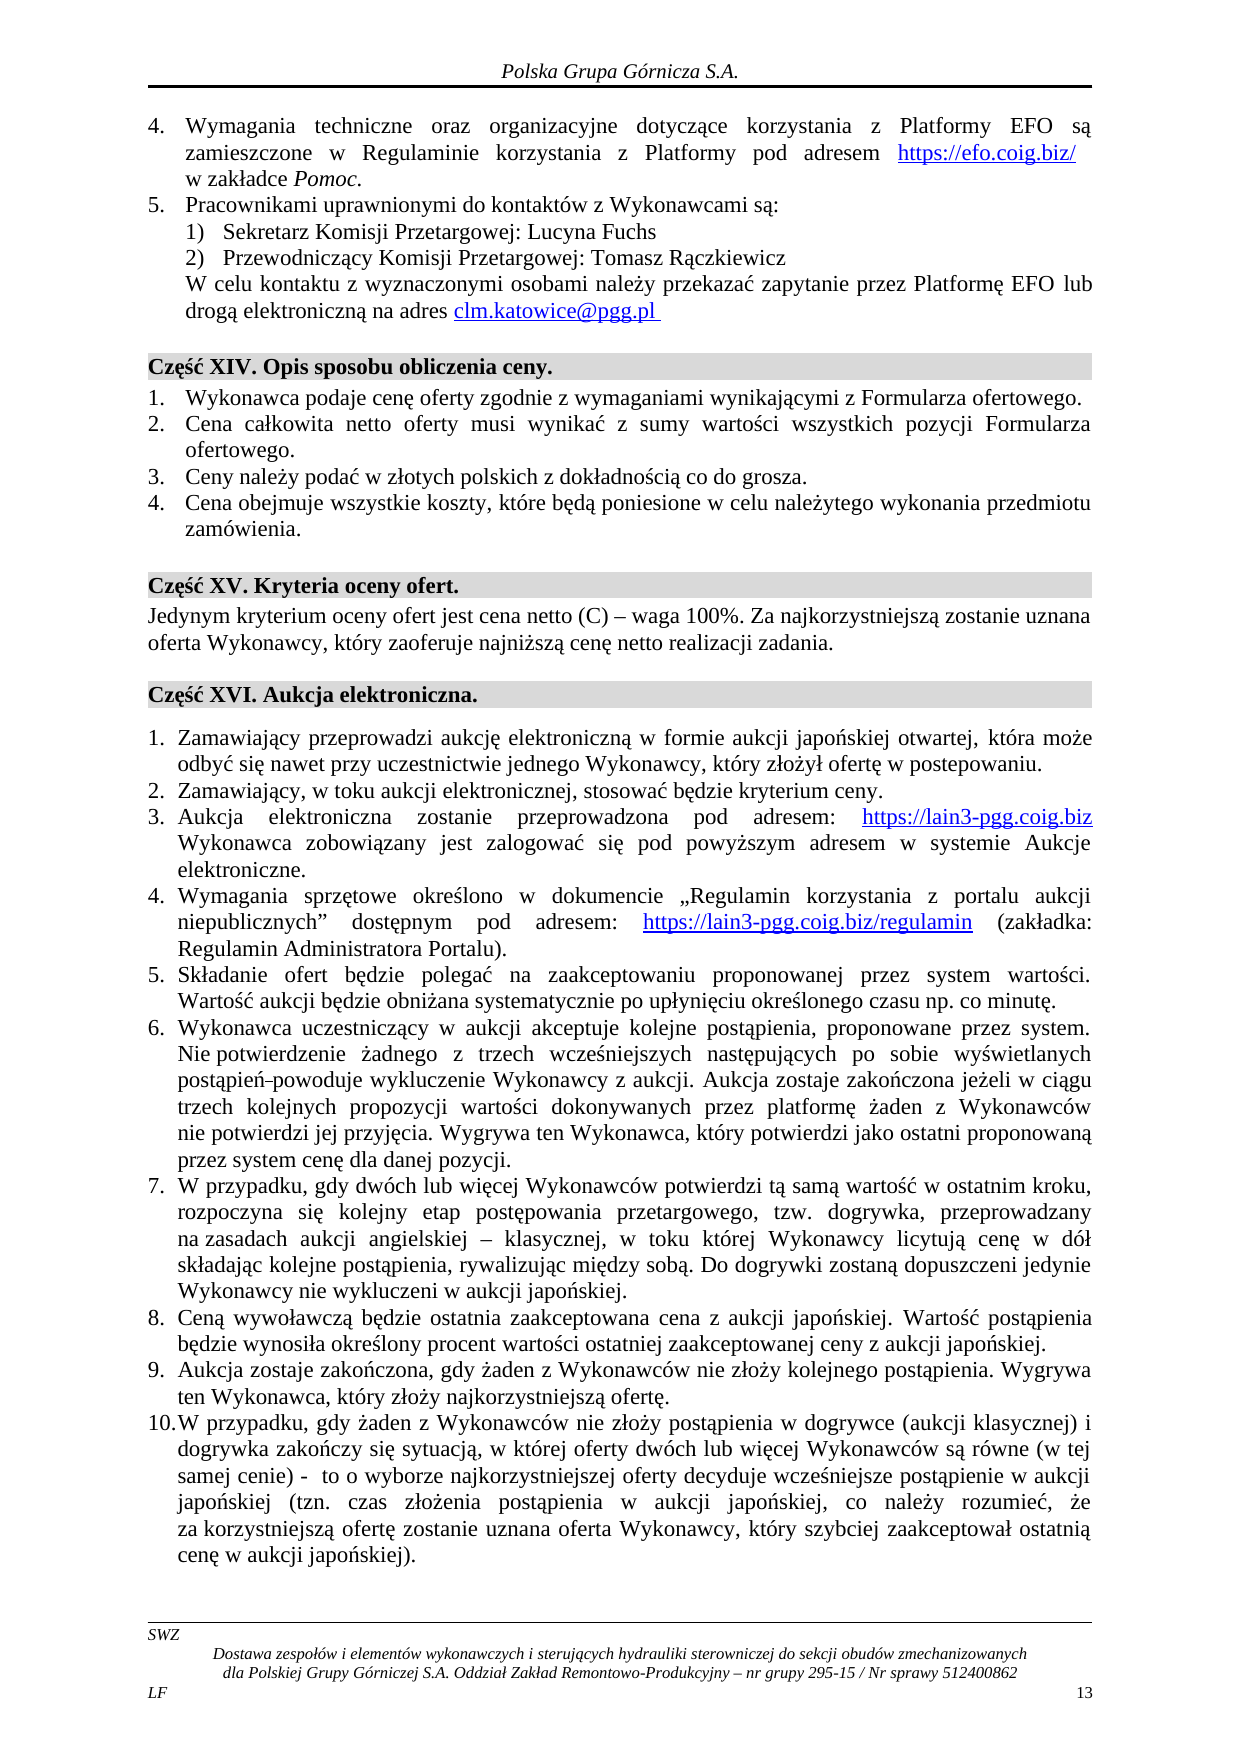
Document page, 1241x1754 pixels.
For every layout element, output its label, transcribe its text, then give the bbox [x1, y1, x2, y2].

list W przypadku, gdy dwóch lub więcej Wykonawców potwierdzi tą samą wartość w ostatnim kroku, rozpoczyna się kolejny etap postępowania przetargowego, tzw. dogrywka, przeprowadzany na zasadach aukcji angielskiej – klasycznej, w toku której Wykonawcy licytują cenę w dół składając kolejne postąpienia, rywalizując między sobą. Do dogrywki zostaną dopuszczeni jedynie Wykonawcy nie wykluczeni w aukcji japońskiej. [148, 1172, 1092, 1304]
list Ceny należy podać w złotych polskich z dokładnością co do grosza. [148, 463, 1092, 489]
list Aukcja zostaje zakończona, gdy żaden z Wykonawców nie złoży kolejnego postąpienia. Wygrywa ten Wykonawca, który złoży najkorzystniejszą ofertę. [148, 1356, 1092, 1409]
list Wykonawca uczestniczący w aukcji akceptuje kolejne postąpienia, proponowane przez system. Nie potwierdzenie żadnego z trzech wcześniejszych następujących po sobie wyświetlanych postąpień powoduje wykluczenie Wykonawcy z aukcji. Aukcja zostaje zakończona jeżeli w ciągu trzech kolejnych propozycji wartości dokonywanych przez platformę żaden z Wykonawców nie potwierdzi jej przyjęcia. Wygrywa ten Wykonawca, który potwierdzi jako ostatni proponowaną przez system cenę dla danej pozycji. [148, 1014, 1092, 1172]
list Wykonawca podaje cenę oferty zgodnie z wymaganiami wynikającymi z Formularza ofertowego. [148, 384, 1092, 410]
list Przewodniczący Komisji Przetargowej: Tomasz Rączkiewicz [185, 244, 1092, 271]
list Zamawiający przeprowadzi aukcję elektroniczną w formie aukcji japońskiej otwartej, która może odbyć się nawet przy uczestnictwie jednego Wykonawcy, który złożył ofertę w postepowaniu. [148, 724, 1092, 777]
subtitle Część XVI. Aukcja elektroniczna. [148, 681, 1092, 708]
list Wymagania techniczne oraz organizacyjne dotyczące korzystania z Platformy EFO są zamieszczone w Regulaminie korzystania z Platformy pod adresem https://efo.coig.biz/ w zakładce Pomoc. [148, 112, 1092, 191]
list W przypadku, gdy żaden z Wykonawców nie złoży postąpienia w dogrywce (aukcji klasycznej) i dogrywka zakończy się sytuacją, w której oferty dwóch lub więcej Wykonawców są równe (w tej samej cenie) - to o wyborze najkorzystniejszej oferty decyduje wcześniejsze postąpienie w aukcji japońskiej (tzn. czas złożenia postąpienia w aukcji japońskiej, co należy rozumieć, że za korzystniejszą ofertę zostanie uznana oferta Wykonawcy, który szybciej zaakceptował ostatnią cenę w aukcji japońskiej). [148, 1409, 1092, 1567]
list Zamawiający, w toku aukcji elektronicznej, stosować będzie kryterium ceny. [148, 777, 1092, 803]
list Cena obejmuje wszystkie koszty, które będą poniesione w celu należytego wykonania przedmiotu zamówienia. [148, 489, 1092, 542]
list Ceną wywoławczą będzie ostatnia zaakceptowana cena z aukcji japońskiej. Wartość postąpienia będzie wynosiła określony procent wartości ostatniej zaakceptowanej ceny z aukcji japońskiej. [148, 1304, 1092, 1356]
list Składanie ofert będzie polegać na zaakceptowaniu proponowanej przez system wartości. Wartość aukcji będzie obniżana systematycznie po upłynięciu określonego czasu np. co minutę. [148, 961, 1092, 1014]
subtitle Część XV. Kryteria oceny ofert. [148, 572, 1092, 598]
list Sekretarz Komisji Przetargowej: Lucyna Fuchs [185, 218, 1092, 244]
list Wymagania sprzętowe określono w dokumencie „Regulamin korzystania z portalu aukcji niepublicznych” dostępnym pod adresem: https://lain3-pgg.coig.biz/regulamin (zakładka: Regulamin Administratora Portalu). [148, 882, 1092, 961]
text W celu kontaktu z wyznaczonymi osobami należy przekazać zapytanie przez Platformę EFO lub drogą elektroniczną na adres clm.katowice@pgg.pl [185, 271, 1092, 323]
subtitle Część XIV. Opis sposobu obliczenia ceny. [148, 353, 1092, 380]
list Aukcja elektroniczna zostanie przeprowadzona pod adresem: https://lain3-pgg.coig.biz Wykonawca zobowiązany jest zalogować się pod powyższym adresem w systemie Aukcje elektroniczne. [148, 803, 1092, 882]
list Pracownikami uprawnionymi do kontaktów z Wykonawcami są: [148, 191, 1092, 218]
text Jedynym kryterium oceny ofert jest cena netto (C) – waga 100%. Za najkorzystniejszą zostanie uznana oferta Wykonawcy, który zaoferuje najniższą cenę netto realizacji zadania. [148, 602, 1092, 655]
list Cena całkowita netto oferty musi wynikać z sumy wartości wszystkich pozycji Formularza ofertowego. [148, 410, 1092, 463]
